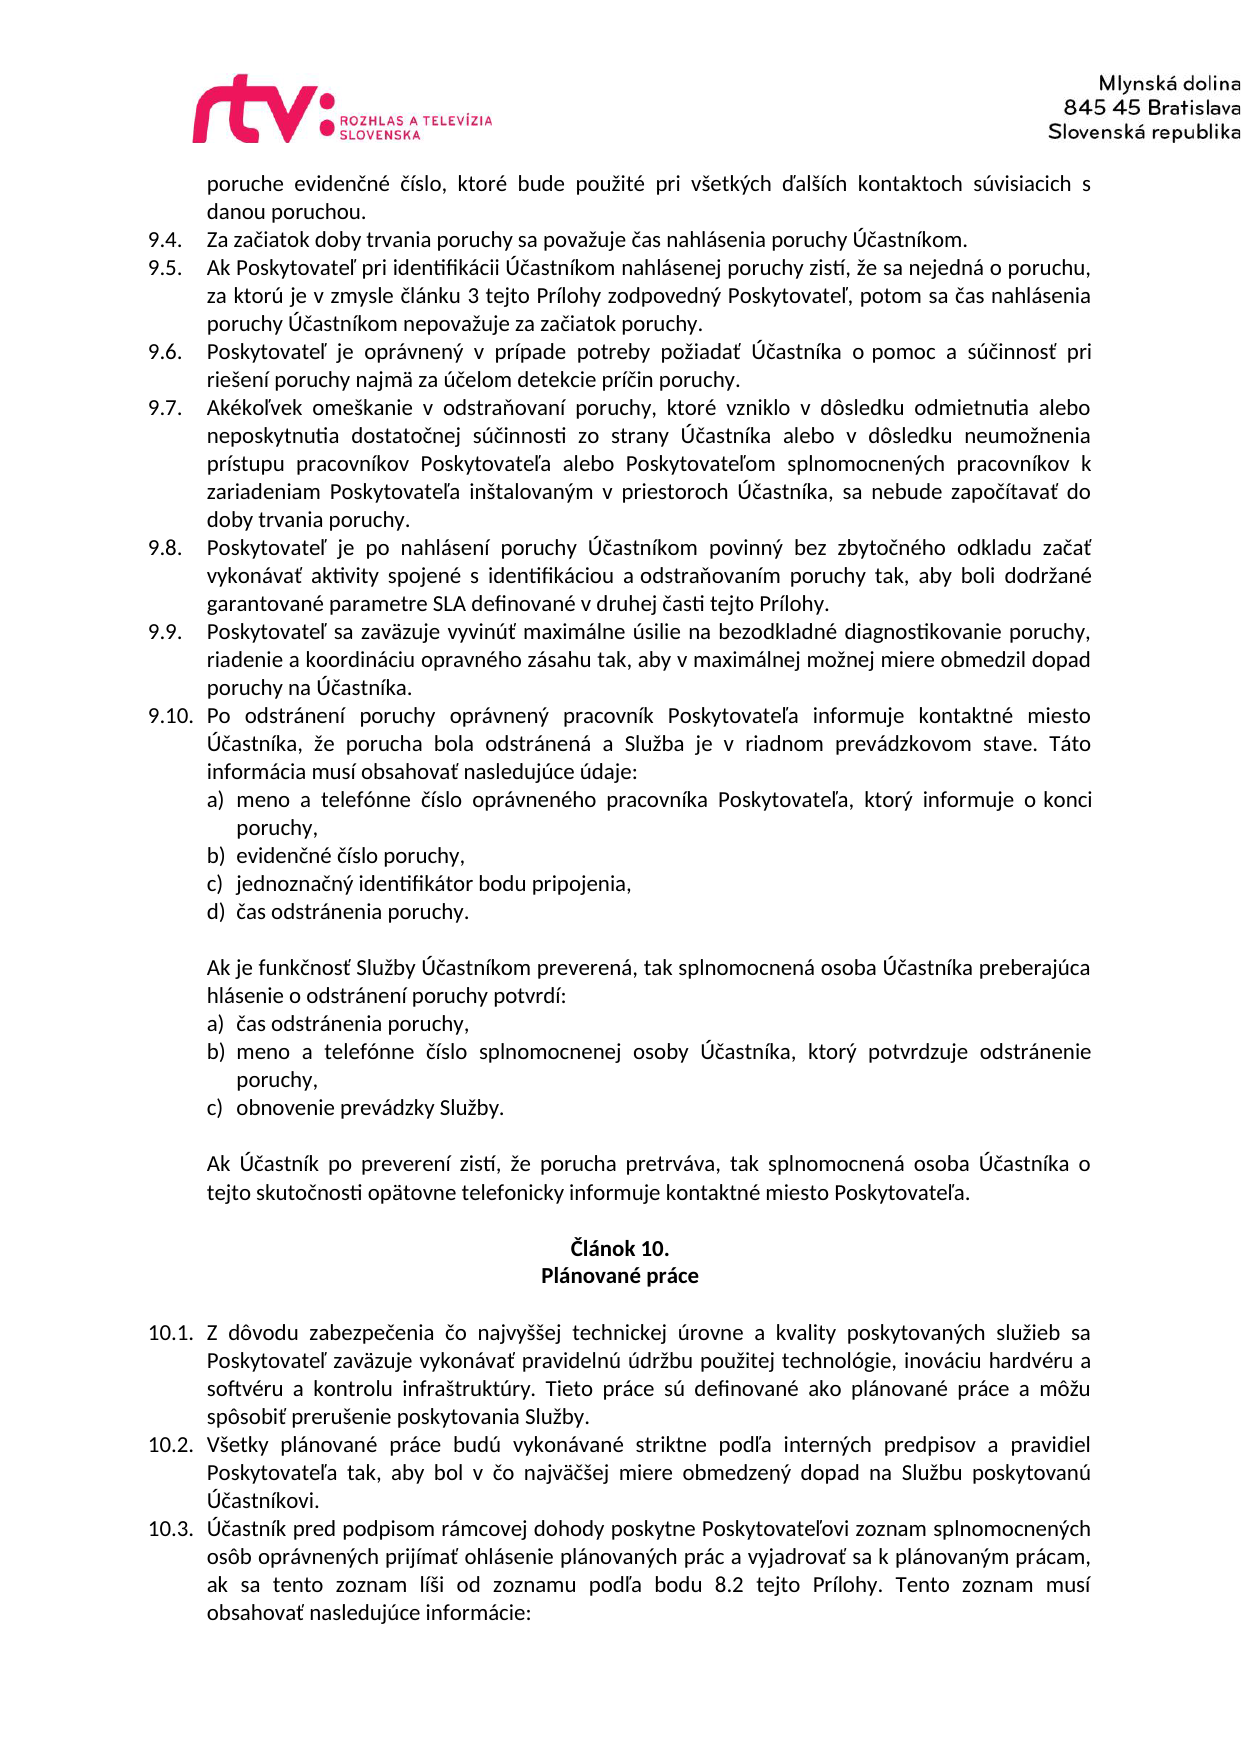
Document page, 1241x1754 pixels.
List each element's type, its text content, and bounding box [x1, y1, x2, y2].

list Akékoľvek omeškanie v odstraňovaní poruchy, ktoré vzniklo v dôsledku odmietnutia alebo neposkytnutia dostatočnej súčinnosti zo strany Účastníka alebo v dôsledku neumožnenia prístupu pracovníkov Poskytovateľa alebo Poskytovateľom splnomocnených pracovníkov k zariadeniam Poskytovateľa inštalovaným v priestoroch Účastníka, sa nebude započítavať do doby trvania poruchy. [148, 393, 1093, 533]
list čas odstránenia poruchy, [207, 1009, 1093, 1037]
list obnovenie prevádzky Služby. [207, 1093, 1093, 1122]
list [148, 169, 1093, 225]
text Plánované práce [148, 1262, 1093, 1290]
list Účastník pred podpisom rámcovej dohody poskytne Poskytovateľovi zoznam splnomocnených osôb oprávnených prijímať ohlásenie plánovaných prác a vyjadrovať sa k plánovaným prácam, ak sa tento zoznam líši od zoznamu podľa bodu 8.2 tejto Prílohy. Tento zoznam musí obsahovať nasledujúce informácie: [148, 1514, 1093, 1626]
list čas odstránenia poruchy. [207, 897, 1093, 925]
list Poskytovateľ sa zaväzuje vyvinúť maximálne úsilie na bezodkladné diagnostikovanie poruchy, riadenie a koordináciu opravného zásahu tak, aby v maximálnej možnej miere obmedzil dopad poruchy na Účastníka. [148, 617, 1093, 701]
list Ak Poskytovateľ pri identifikácii Účastníkom nahlásenej poruchy zistí, že sa nejedná o poruchu, za ktorú je v zmysle článku 3 tejto Prílohy zodpovedný Poskytovateľ, potom sa čas nahlásenia poruchy Účastníkom nepovažuje za začiatok poruchy. [148, 253, 1093, 337]
list Všetky plánované práce budú vykonávané striktne podľa interných predpisov a pravidiel Poskytovateľa tak, aby bol v čo najväčšej miere obmedzený dopad na Službu poskytovanú Účastníkovi. [148, 1430, 1093, 1514]
list Z dôvodu zabezpečenia čo najvyššej technickej úrovne a kvality poskytovaných služieb sa Poskytovateľ zaväzuje vykonávať pravidelnú údržbu použitej technológie, inováciu hardvéru a softvéru a kontrolu infraštruktúry. Tieto práce sú definované ako plánované práce a môžu spôsobiť prerušenie poskytovania Služby. [148, 1318, 1093, 1430]
list meno a telefónne číslo oprávneného pracovníka Poskytovateľa, ktorý informuje o konci poruchy, [207, 785, 1093, 841]
text Ak je funkčnosť Služby Účastníkom preverená, tak splnomocnená osoba Účastníka preberajúca hlásenie o odstránení poruchy potvrdí: [207, 953, 1093, 1009]
list evidenčné číslo poruchy, [207, 841, 1093, 869]
list Poskytovateľ je oprávnený v prípade potreby požiadať Účastníka o pomoc a súčinnosť pri riešení poruchy najmä za účelom detekcie príčin poruchy. [148, 337, 1093, 393]
text Ak Účastník po preverení zistí, že porucha pretrváva, tak splnomocnená osoba Účastníka o tejto skutočnosti opätovne telefonicky informuje kontaktné miesto Poskytovateľa. [207, 1149, 1093, 1206]
text Článok 10. [148, 1234, 1093, 1262]
list Po odstránení poruchy oprávnený pracovník Poskytovateľa informuje kontaktné miesto Účastníka, že porucha bola odstránená a Služba je v riadnom prevádzkovom stave. Táto informácia musí obsahovať nasledujúce údaje: [148, 701, 1093, 785]
list meno a telefónne číslo splnomocnenej osoby Účastníka, ktorý potvrdzuje odstránenie poruchy, [207, 1037, 1093, 1093]
list jednoznačný identifikátor bodu pripojenia, [207, 869, 1093, 897]
list Za začiatok doby trvania poruchy sa považuje čas nahlásenia poruchy Účastníkom. [148, 225, 1093, 253]
list Poskytovateľ je po nahlásení poruchy Účastníkom povinný bez zbytočného odkladu začať vykonávať aktivity spojené s identifikáciou a odstraňovaním poruchy tak, aby boli dodržané garantované parametre SLA definované v druhej časti tejto Prílohy. [148, 533, 1093, 617]
